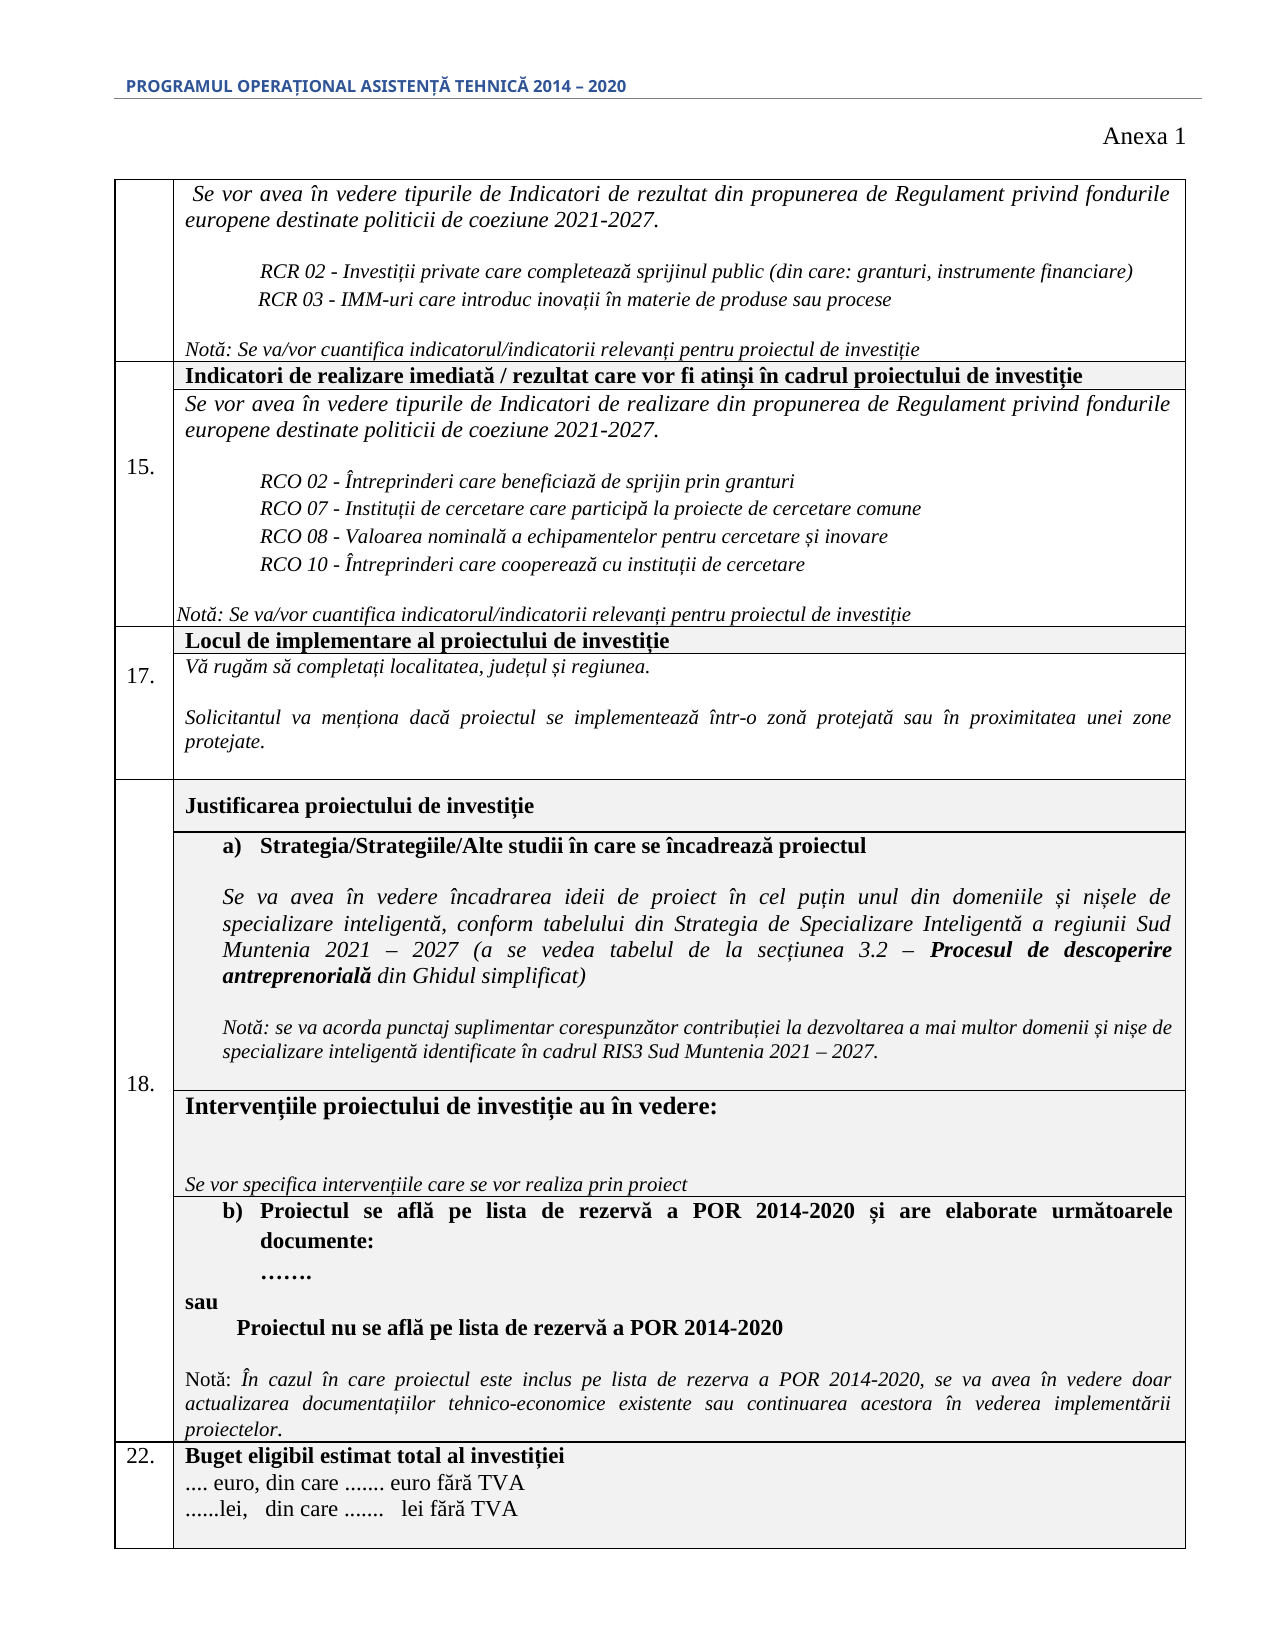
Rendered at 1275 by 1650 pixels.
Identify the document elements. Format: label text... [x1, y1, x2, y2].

table_cell Proiectul se află pe lista de rezervă a POR 2014-2020 și are elaborate următoarele documente: ……. sau Proiectul nu se află pe lista de rezervă a POR 2014-2020 Notă: În cazul în care proiectul este inclus pe lista de rezerva a POR 2014-2020, se va avea în vedere doar actualizarea documentațiilor tehnico-economice existente sau continuarea acestora în vederea implementării proiectelor. [174, 1197, 1185, 1441]
table_cell Justificarea proiectului de investiție [174, 780, 1185, 831]
table_cell [116, 362, 173, 626]
table_cell [116, 180, 173, 361]
table_cell Indicatori de realizare imediată / rezultat care vor fi atinși în cadrul proiectului de investiție [174, 362, 1185, 388]
table_cell Se vor avea în vedere tipurile de Indicatori de rezultat din propunerea de Regulament privind fondurile europene destinate politicii de coeziune 2021-2027. RCR 02 - Investiții private care completează sprijinul public (din care: granturi, instrumente financiare) RCR 03 - IMM-uri care introduc inovații în materie de produse sau procese Notă: Se va/vor cuantifica indicatorul/indicatorii relevanți pentru proiectul de investiție [174, 180, 1185, 361]
table_cell Vă rugăm să completați localitatea, județul și regiunea. Solicitantul va menționa dacă proiectul se implementează într-o zonă protejată sau în proximitatea unei zone protejate. [174, 654, 1185, 779]
table_cell [116, 1443, 173, 1548]
table_cell [116, 780, 173, 1441]
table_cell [174, 1443, 1185, 1548]
table_cell Se vor avea în vedere tipurile de Indicatori de realizare din propunerea de Regulament privind fondurile europene destinate politicii de coeziune 2021-2027. RCO 02 - Întreprinderi care beneficiază de sprijin prin granturi RCO 07 - Instituții de cercetare care participă la proiecte de cercetare comune RCO 08 - Valoarea nominală a echipamentelor pentru cercetare și inovare RCO 10 - Întreprinderi care cooperează cu instituții de cercetare Notă: Se va/vor cuantifica indicatorul/indicatorii relevanți pentru proiectul de investiție [174, 390, 1185, 626]
table_cell Locul de implementare al proiectului de investiție [174, 627, 1185, 653]
table_cell [116, 627, 173, 779]
table_cell Intervențiile proiectului de investiție au în vedere: Se vor specifica intervențiile care se vor realiza prin proiect [174, 1091, 1185, 1196]
table_cell Strategia/Strategiile/Alte studii în care se încadrează proiectul Se va avea în vedere încadrarea ideii de proiect în cel puțin unul din domeniile și nișele de specializare inteligentă, conform tabelului din Strategia de Specializare Inteligentă a regiunii Sud Muntenia 2021 – 2027 (a se vedea tabelul de la secțiunea 3.2 – Procesul de descoperire antreprenorială din Ghidul simplificat) Notă: se va acorda punctaj suplimentar corespunzător contribuției la dezvoltarea a mai multor domenii și nișe de specializare inteligentă identificate în cadrul RIS3 Sud Muntenia 2021 – 2027. [174, 833, 1185, 1090]
